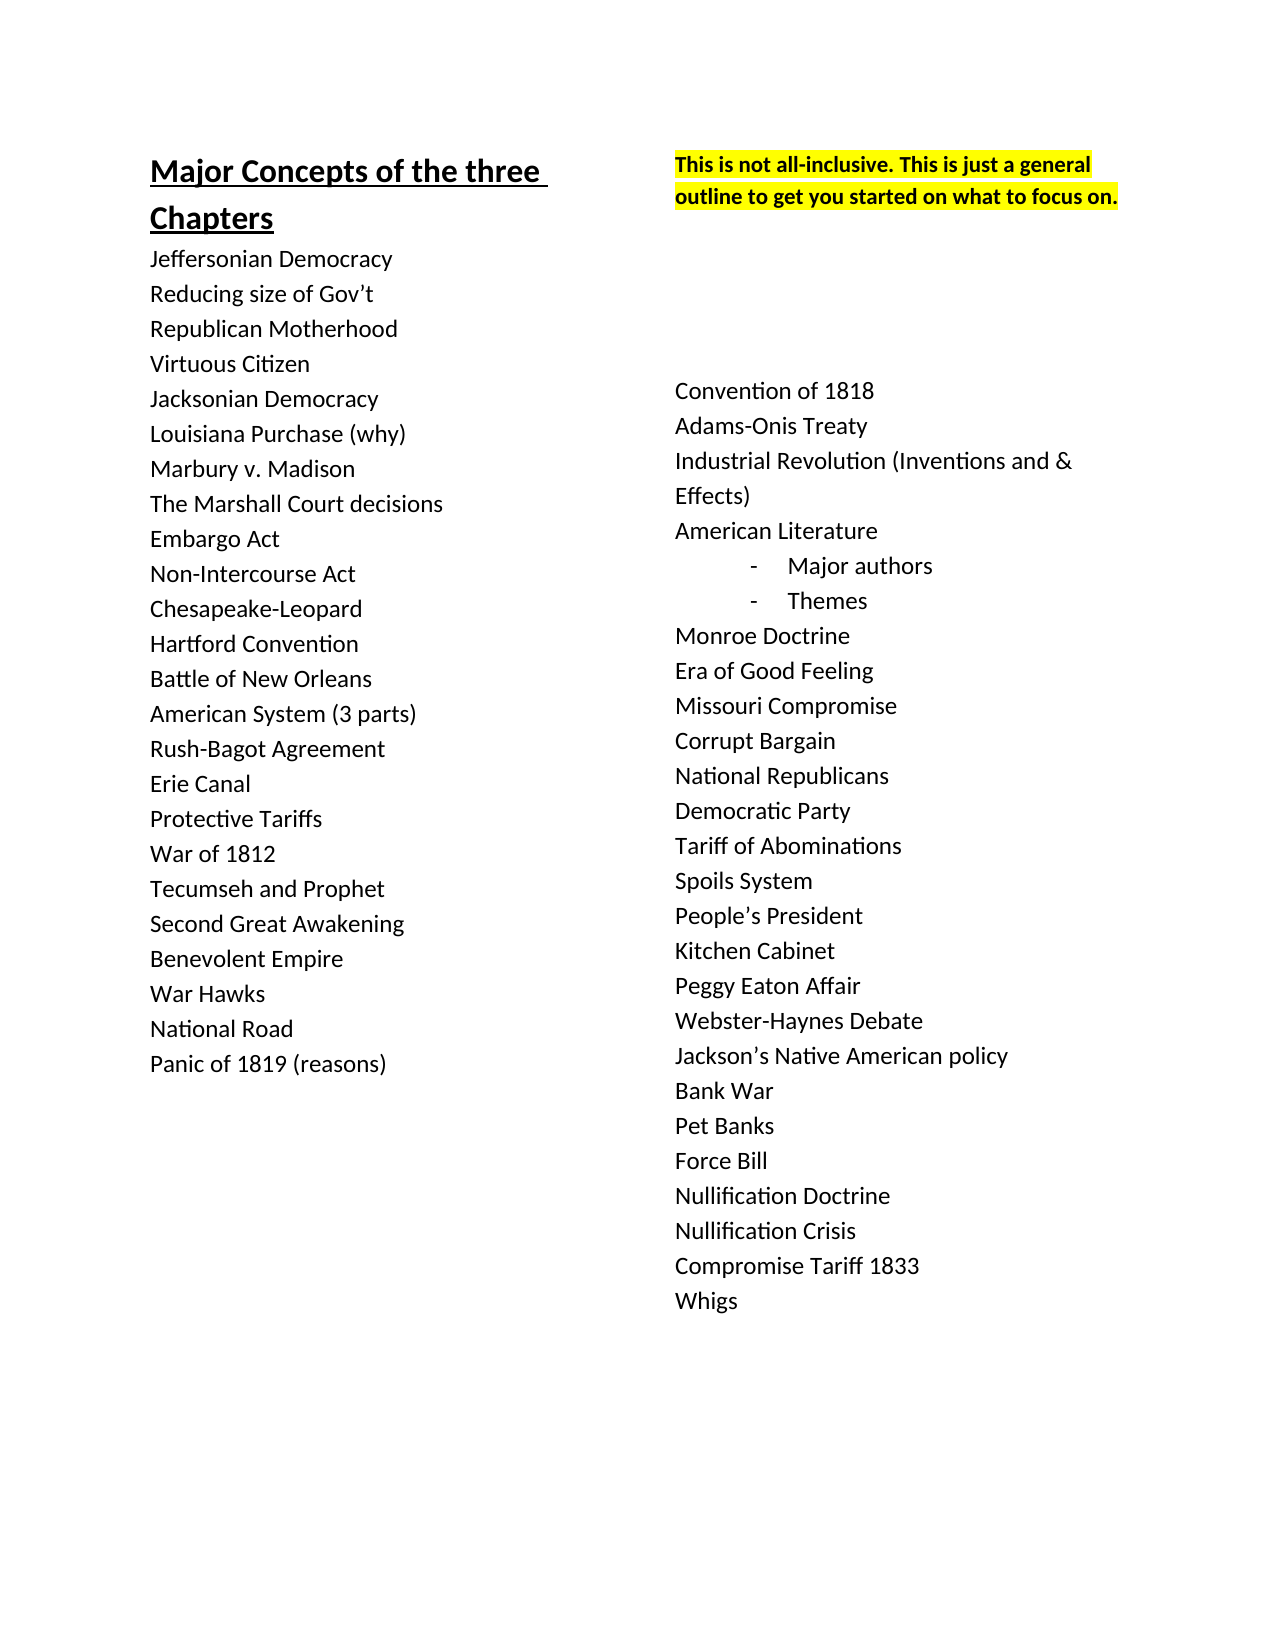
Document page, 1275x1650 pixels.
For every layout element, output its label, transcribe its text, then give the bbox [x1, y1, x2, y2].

text War of 1812 [150, 838, 600, 869]
text Benevolent Empire [150, 943, 600, 974]
text The Marshall Court decisions [150, 488, 600, 519]
list Major authors [750, 550, 1125, 581]
text Era of Good Feeling [675, 655, 1125, 686]
text This is not all-inclusive. This is just a general outline to get you started on what to focus on. [675, 150, 1125, 210]
text Monroe Doctrine [675, 620, 1125, 651]
text Corrupt Bargain [675, 725, 1125, 756]
text Battle of New Orleans [150, 663, 600, 694]
text Jeffersonian Democracy [150, 243, 600, 274]
text Major Concepts of the three Chapters [150, 150, 600, 237]
text Tecumseh and Prophet [150, 873, 600, 904]
text Force Bill [675, 1145, 1125, 1176]
text Protective Tariffs [150, 803, 600, 834]
text Chesapeake-Leopard [150, 593, 600, 624]
text National Republicans [675, 760, 1125, 791]
text Embargo Act [150, 523, 600, 554]
text Louisiana Purchase (why) [150, 418, 600, 449]
text Convention of 1818 [675, 375, 1125, 406]
text Panic of 1819 (reasons) [150, 1048, 600, 1079]
text Compromise Tariff 1833 [675, 1250, 1125, 1281]
list Themes [750, 585, 1125, 616]
text Rush-Bagot Agreement [150, 733, 600, 764]
text Kitchen Cabinet [675, 935, 1125, 966]
text Bank War [675, 1075, 1125, 1106]
text Non-Intercourse Act [150, 558, 600, 589]
text National Road [150, 1013, 600, 1044]
text Erie Canal [150, 768, 600, 799]
text American Literature [675, 515, 1125, 546]
text War Hawks [150, 978, 600, 1009]
text Webster-Haynes Debate [675, 1005, 1125, 1036]
text Spoils System [675, 865, 1125, 896]
text Reducing size of Gov’t [150, 278, 600, 309]
text Tariff of Abominations [675, 830, 1125, 861]
text Nullification Doctrine [675, 1180, 1125, 1211]
text Pet Banks [675, 1110, 1125, 1141]
text Adams-Onis Treaty [675, 410, 1125, 441]
text Hartford Convention [150, 628, 600, 659]
text Whigs [675, 1285, 1125, 1316]
text Peggy Eaton Affair [675, 970, 1125, 1001]
text Second Great Awakening [150, 908, 600, 939]
text Democratic Party [675, 795, 1125, 826]
text Marbury v. Madison [150, 453, 600, 484]
text Missouri Compromise [675, 690, 1125, 721]
text Jacksonian Democracy [150, 383, 600, 414]
text Virtuous Citizen [150, 348, 600, 379]
text Republican Motherhood [150, 313, 600, 344]
text People’s President [675, 900, 1125, 931]
text Industrial Revolution (Inventions and & Effects) [675, 445, 1125, 511]
text Jackson’s Native American policy [675, 1040, 1125, 1071]
text Nullification Crisis [675, 1215, 1125, 1246]
text American System (3 parts) [150, 698, 600, 729]
